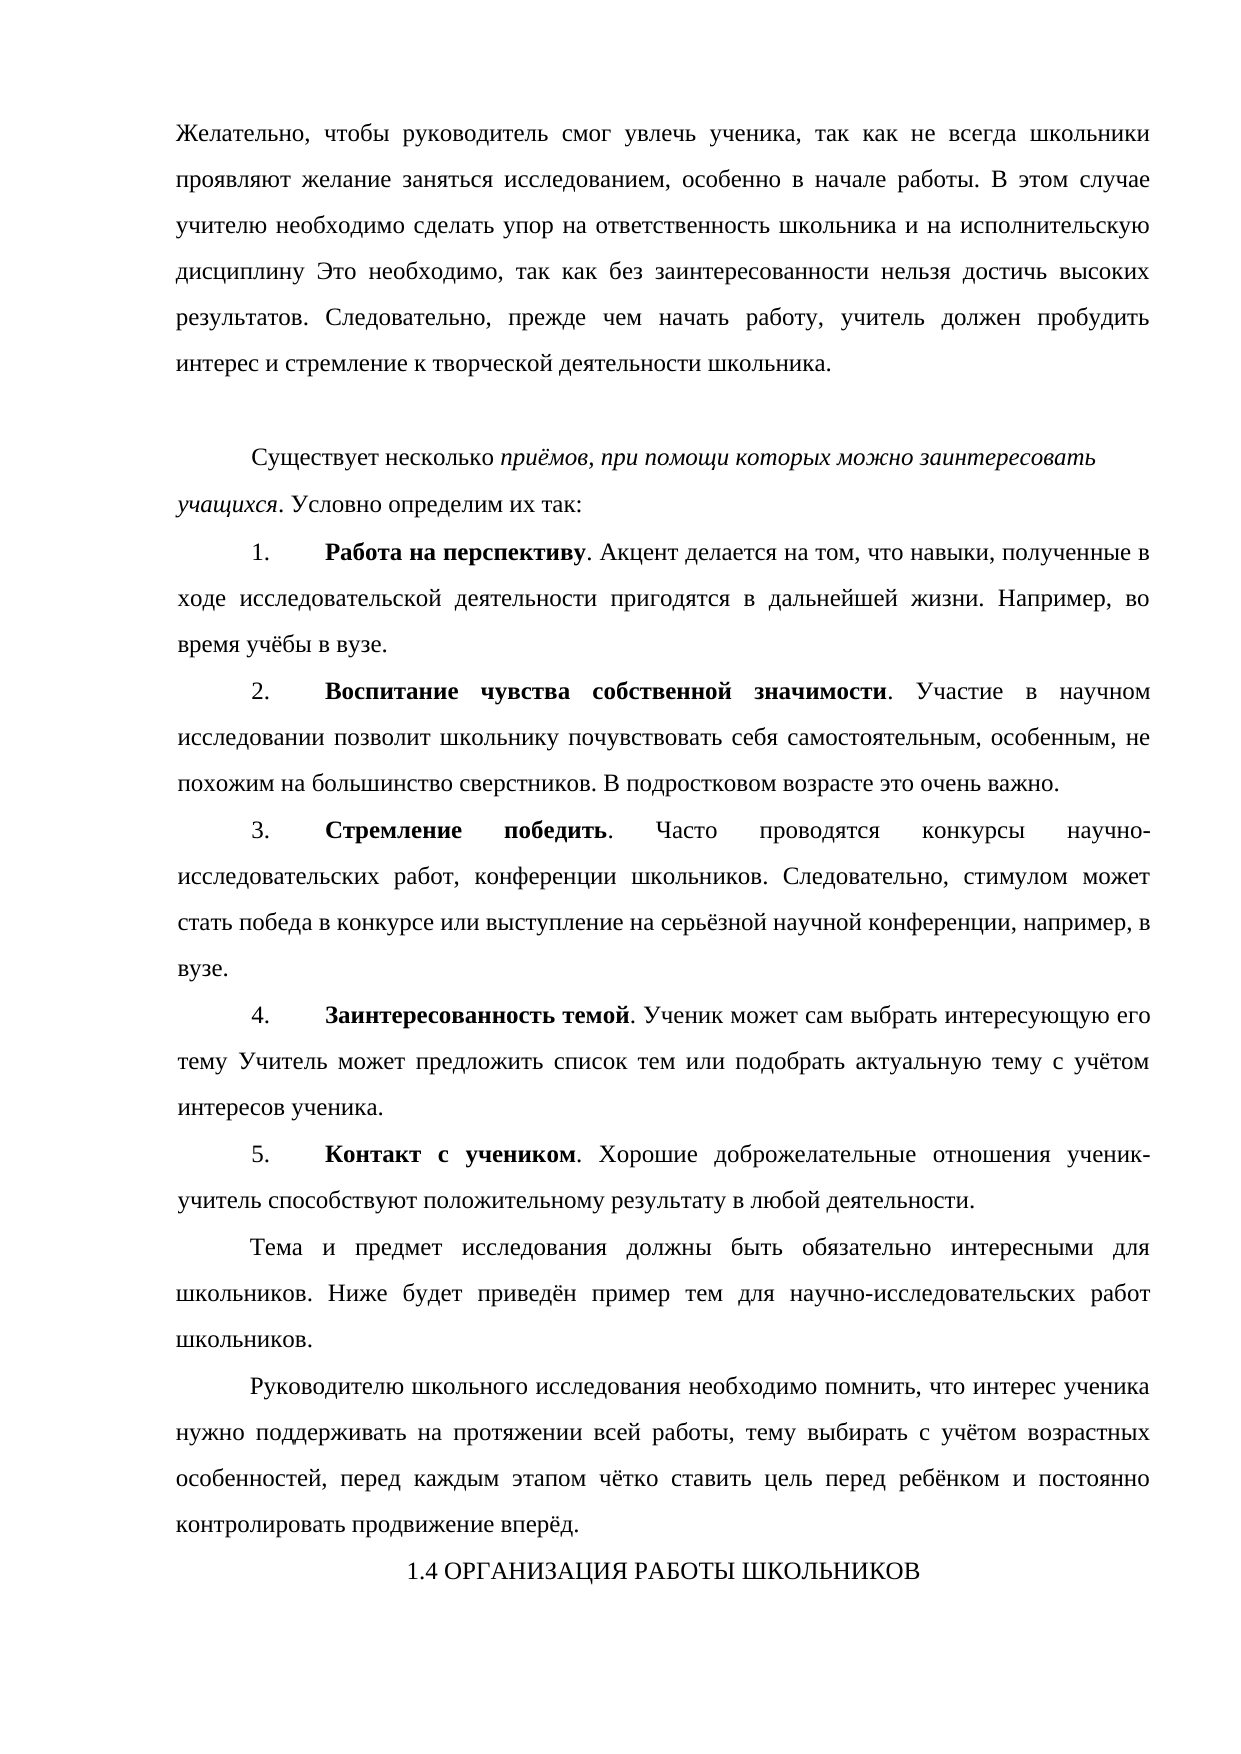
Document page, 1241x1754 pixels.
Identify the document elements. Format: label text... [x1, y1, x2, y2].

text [176, 118, 1151, 377]
text Руководителю школьного исследования необходимо помнить, что интерес ученика нужно поддерживать на протяжении всей работы, тему выбирать с учётом возрастных особенностей, перед каждым этапом чётко ставить цель перед ребёнком и постоянно контролировать продвижение вперёд. [176, 1371, 1151, 1538]
list Заинтересованность темой. Ученик может сам выбрать интересующую его тему Учитель может предложить список тем или подобрать актуальную тему с учётом интересов ученика. [177, 1000, 1151, 1121]
list Стремление победить. Часто проводятся конкурсы научно-исследовательских работ, конференции школьников. Следовательно, стимулом может стать победа в конкурсе или выступление на серьёзной научной конференции, например, в вузе. [177, 815, 1151, 982]
list Контакт с учеником. Хорошие доброжелательные отношения ученик-учитель способствуют положительному результату в любой деятельности. [177, 1139, 1151, 1214]
list Воспитание чувства собственной значимости. Участие в научном исследовании позволит школьнику почувствовать себя самостоятельным, особенным, не похожим на большинство сверстников. В подростковом возрасте это очень важно. [177, 676, 1151, 797]
list Работа на перспективу. Акцент делается на том, что навыки, полученные в ходе исследовательской деятельности пригодятся в дальнейшей жизни. Например, во время учёбы в вузе. [177, 537, 1151, 658]
subtitle 1.4 ОРГАНИЗАЦИЯ РАБОТЫ ШКОЛЬНИКОВ [250, 1556, 1077, 1585]
text Существует несколько приёмов, при помощи которых можно заинтересовать учащихся. Условно определим их так: [177, 442, 1152, 518]
text Тема и предмет исследования должны быть обязательно интересными для школьников. Ниже будет приведён пример тем для научно-исследовательских работ школьников. [176, 1232, 1151, 1353]
